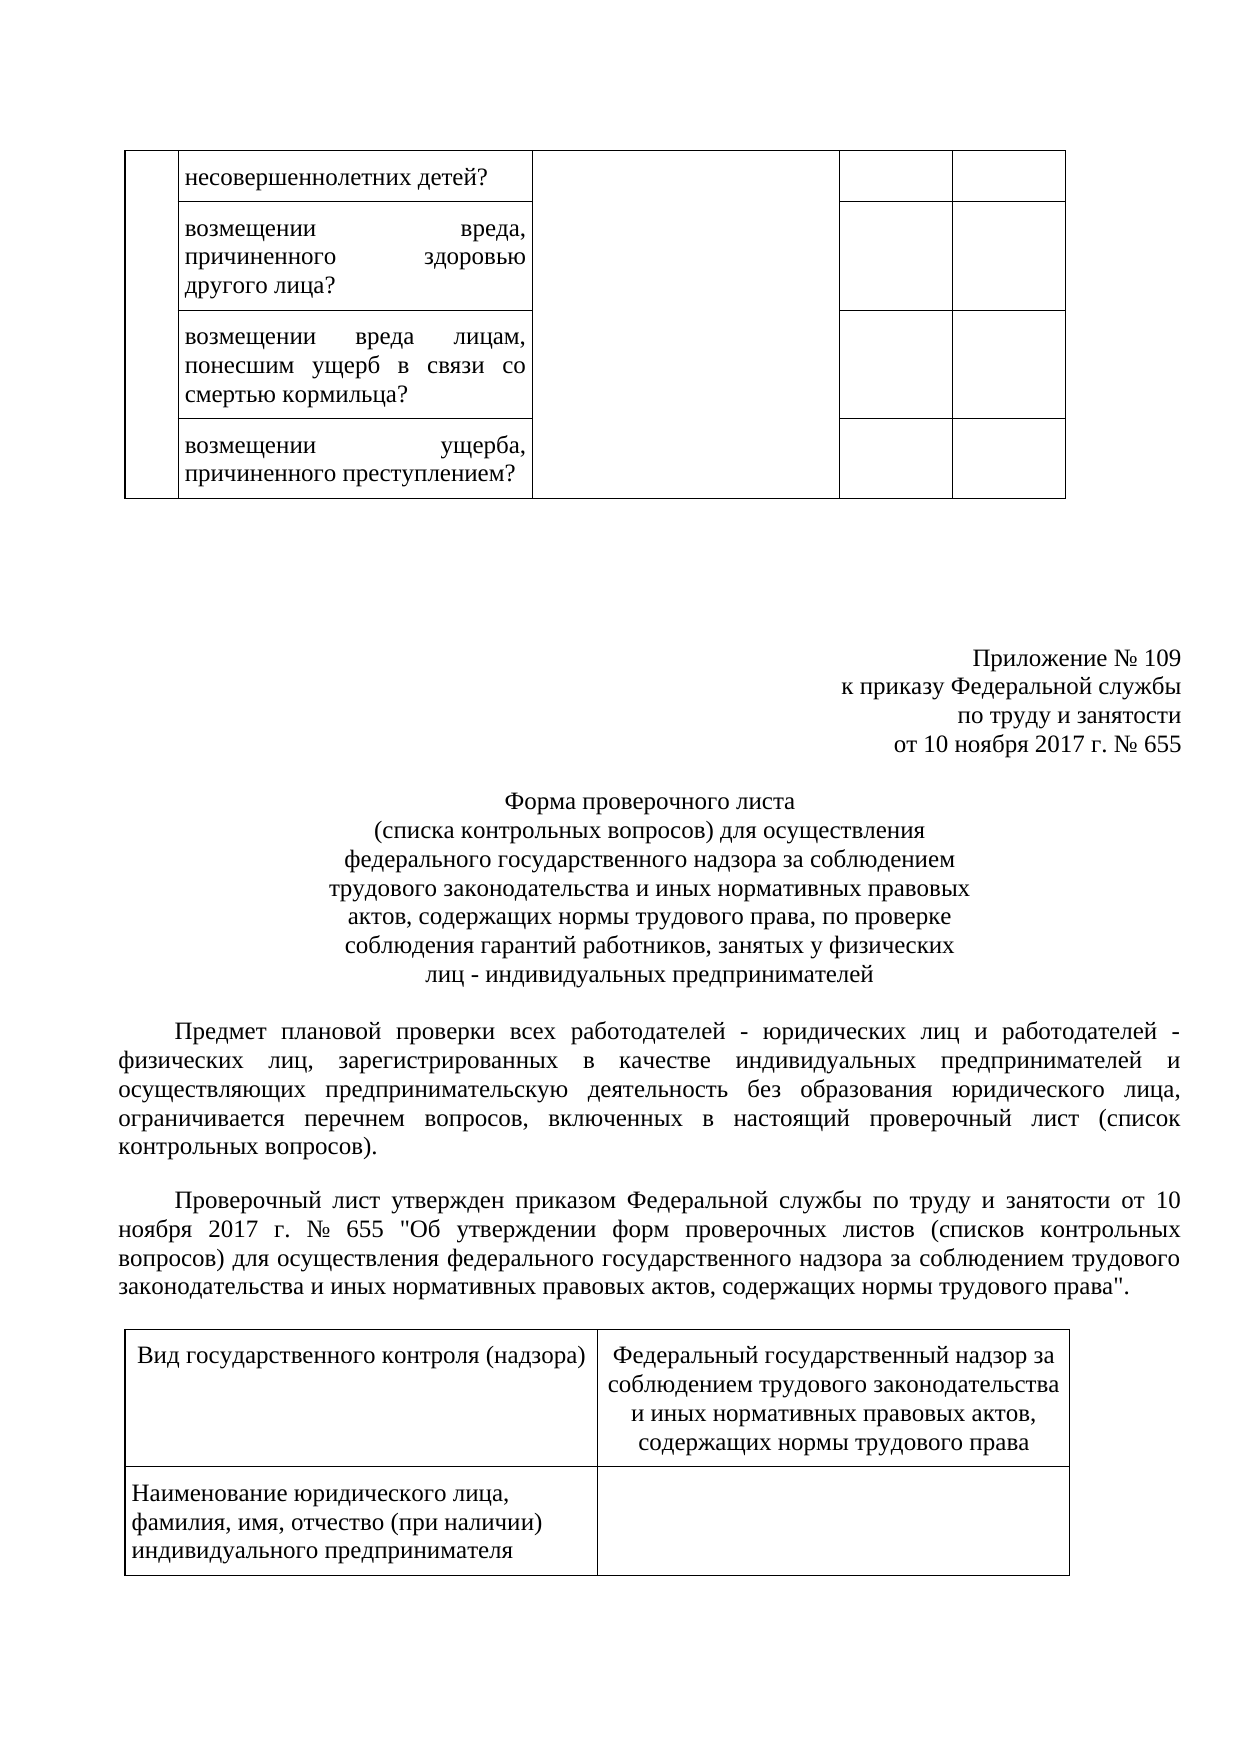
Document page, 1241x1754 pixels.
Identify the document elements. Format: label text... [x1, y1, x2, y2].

table_cell возмещении вреда лицам, понесшим ущерб в связи со смертью кормильца? [179, 311, 532, 418]
table_cell [840, 202, 952, 309]
table_cell [953, 202, 1065, 309]
text федерального государственного надзора за соблюдением [118, 844, 1181, 873]
table_cell [953, 311, 1065, 418]
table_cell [179, 151, 532, 201]
table_cell возмещении вреда, причиненного здоровью другого лица? [179, 202, 532, 309]
text по труду и занятости [118, 700, 1181, 729]
text Форма проверочного листа [118, 786, 1181, 815]
table_cell [840, 151, 952, 201]
text лиц - индивидуальных предпринимателей [118, 959, 1181, 988]
text Приложение № 109 [118, 643, 1181, 671]
table_cell [953, 419, 1065, 498]
table_cell [953, 151, 1065, 201]
table_cell Наименование юридического лица, фамилия, имя, отчество (при наличии) индивидуального предпринимателя [126, 1467, 597, 1575]
text от 10 ноября 2017 г. № 655 [118, 729, 1181, 758]
table_cell [598, 1467, 1069, 1575]
text Проверочный лист утвержден приказом Федеральной службы по труду и занятости от 10 ноября 2017 г. № 655 "Об утверждении форм проверочных листов (списков контрольных вопросов) для осуществления федерального государственного надзора за соблюдением трудового законодательства и иных нормативных правовых актов, содержащих нормы трудового права". [118, 1185, 1181, 1300]
table_cell [840, 419, 952, 498]
text к приказу Федеральной службы [118, 671, 1181, 700]
text (списка контрольных вопросов) для осуществления [118, 815, 1181, 844]
table_header Федеральный государственный надзор за соблюдением трудового законодательства и иных нормативных правовых актов, содержащих нормы трудового права [598, 1330, 1069, 1466]
text Предмет плановой проверки всех работодателей - юридических лиц и работодателей - физических лиц, зарегистрированных в качестве индивидуальных предпринимателей и осуществляющих предпринимательскую деятельность без образования юридического лица, ограничивается перечнем вопросов, включенных в настоящий проверочный лист (список контрольных вопросов). [118, 1016, 1181, 1160]
text актов, содержащих нормы трудового права, по проверке [118, 901, 1181, 930]
text трудового законодательства и иных нормативных правовых [118, 873, 1181, 901]
table_header Вид государственного контроля (надзора) [126, 1330, 597, 1466]
table_cell [840, 311, 952, 418]
text соблюдения гарантий работников, занятых у физических [118, 930, 1181, 959]
table_cell возмещении ущерба, причиненного преступлением? [179, 419, 532, 498]
